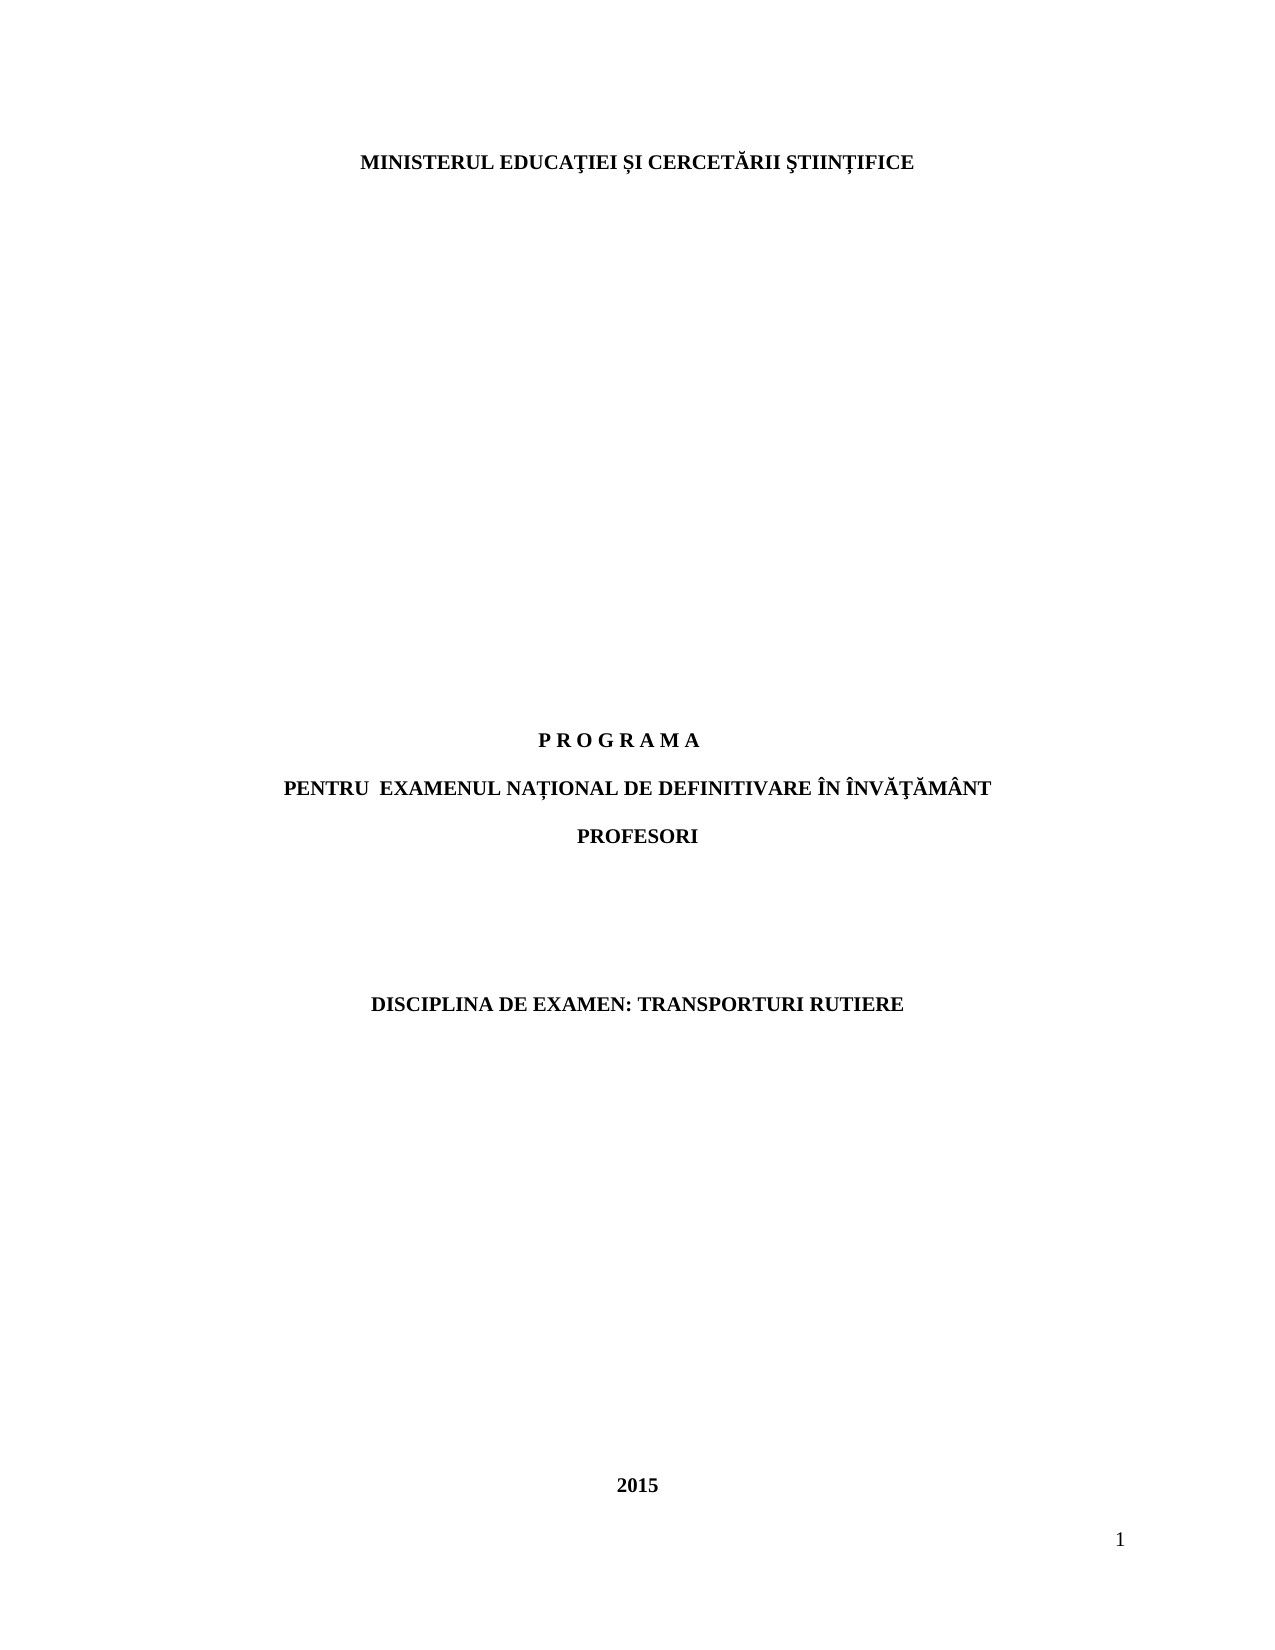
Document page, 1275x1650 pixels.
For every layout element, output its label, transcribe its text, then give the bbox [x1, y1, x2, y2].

text MINISTERUL EDUCAŢIEI ȘI CERCETĂRII ŞTIINȚIFICE [150, 150, 1125, 174]
subtitle P R O G R A M A [112, 727, 1125, 752]
text 2015 [150, 1473, 1125, 1497]
text DISCIPLINA DE EXAMEN: TRANSPORTURI RUTIERE [150, 992, 1125, 1016]
text PROFESORI [150, 824, 1125, 848]
text PENTRU EXAMENUL NAȚIONAL DE DEFINITIVARE ÎN ÎNVĂŢĂMÂNT [150, 776, 1125, 800]
